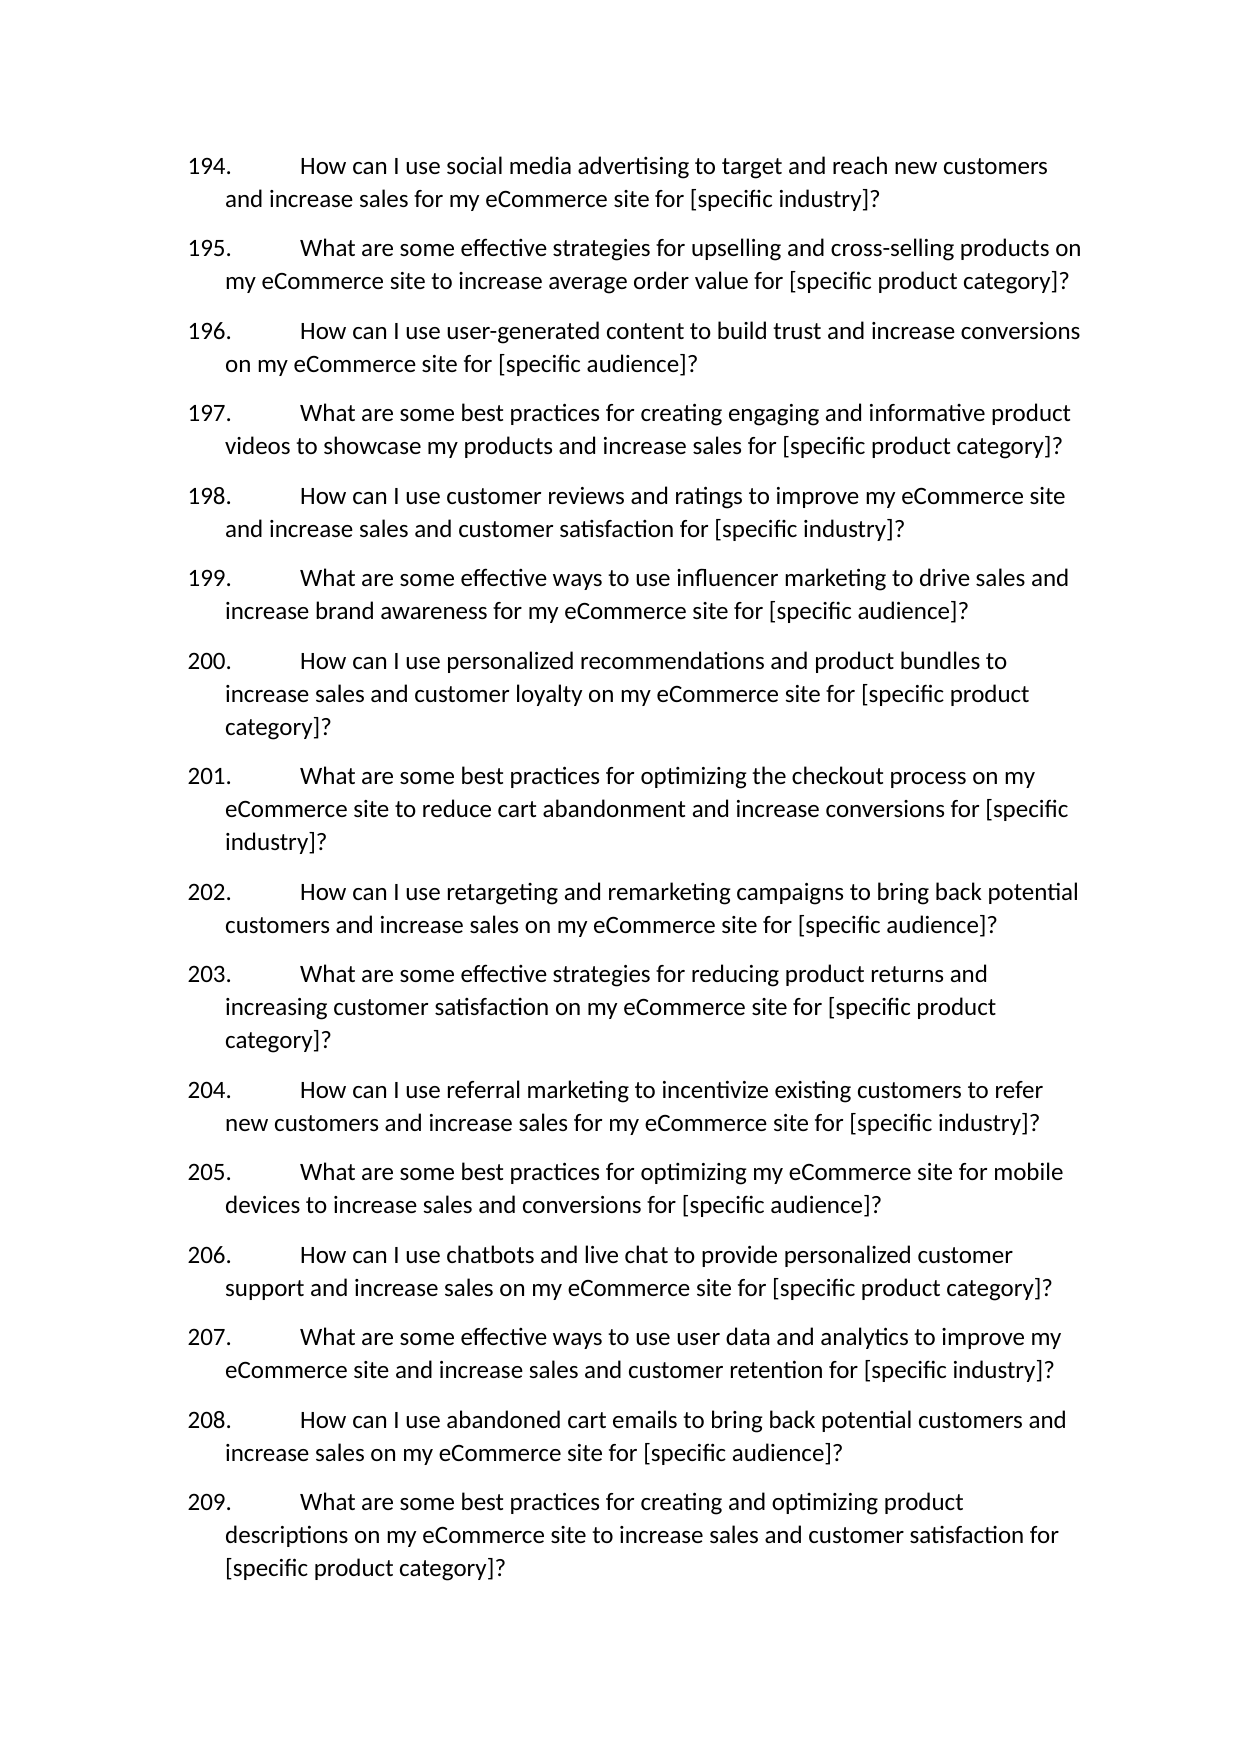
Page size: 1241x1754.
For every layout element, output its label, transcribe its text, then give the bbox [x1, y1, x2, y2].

list How can I use social media advertising to target and reach new customers and increase sales for my eCommerce site for [specific industry]? [187, 150, 1090, 213]
list How can I use user-generated content to build trust and increase conversions on my eCommerce site for [specific audience]? [187, 315, 1090, 378]
list How can I use abandoned cart emails to bring back potential customers and increase sales on my eCommerce site for [specific audience]? [187, 1404, 1090, 1467]
list What are some best practices for optimizing the checkout process on my eCommerce site to reduce cart abandonment and increase conversions for [specific industry]? [187, 760, 1090, 857]
list How can I use referral marketing to incentivize existing customers to refer new customers and increase sales for my eCommerce site for [specific industry]? [187, 1074, 1090, 1137]
list How can I use chatbots and live chat to provide personalized customer support and increase sales on my eCommerce site for [specific product category]? [187, 1239, 1090, 1302]
list What are some effective strategies for upselling and cross-selling products on my eCommerce site to increase average order value for [specific product category]? [187, 232, 1090, 296]
list How can I use retargeting and remarketing campaigns to bring back potential customers and increase sales on my eCommerce site for [specific audience]? [187, 876, 1090, 939]
list What are some best practices for optimizing my eCommerce site for mobile devices to increase sales and conversions for [specific audience]? [187, 1156, 1090, 1220]
list What are some effective ways to use influencer marketing to drive sales and increase brand awareness for my eCommerce site for [specific audience]? [187, 562, 1090, 626]
list What are some effective ways to use user data and analytics to improve my eCommerce site and increase sales and customer retention for [specific industry]? [187, 1321, 1090, 1385]
list How can I use customer reviews and ratings to improve my eCommerce site and increase sales and customer satisfaction for [specific industry]? [187, 480, 1090, 543]
list How can I use personalized recommendations and product bundles to increase sales and customer loyalty on my eCommerce site for [specific product category]? [187, 645, 1090, 741]
list What are some best practices for creating and optimizing product descriptions on my eCommerce site to increase sales and customer satisfaction for [specific product category]? [187, 1486, 1090, 1583]
list What are some effective strategies for reducing product returns and increasing customer satisfaction on my eCommerce site for [specific product category]? [187, 958, 1090, 1055]
list What are some best practices for creating engaging and informative product videos to showcase my products and increase sales for [specific product category]? [187, 397, 1090, 461]
